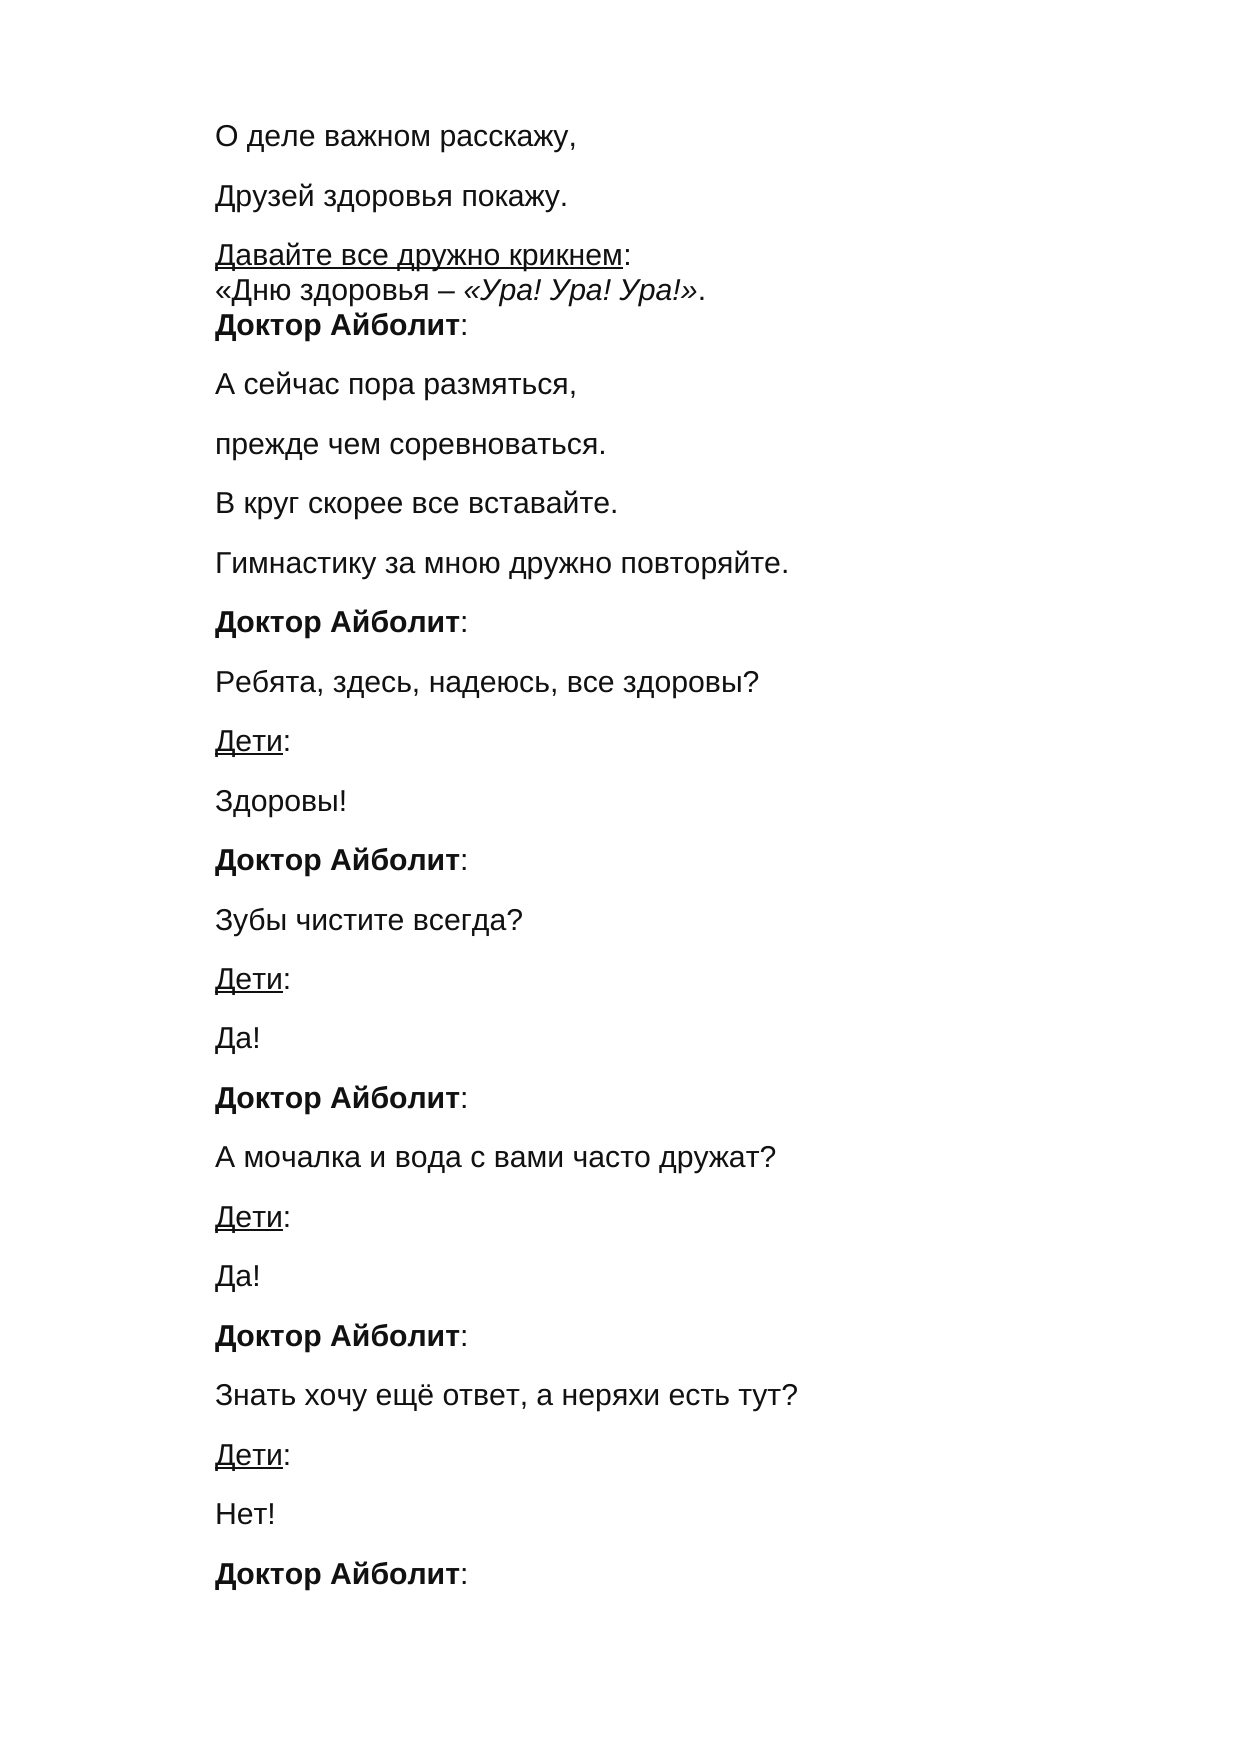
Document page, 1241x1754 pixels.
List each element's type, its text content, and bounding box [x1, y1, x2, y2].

text Знать хочу ещё ответ, а неряхи есть тут? [177, 1377, 1152, 1412]
text А сейчас пора размяться, [177, 366, 1152, 401]
text Да! [177, 1258, 1152, 1293]
text Дети: [177, 1437, 1152, 1472]
text Доктор Айболит: [177, 604, 1152, 639]
text Здоровы! [177, 782, 1152, 817]
text О деле важном расскажу, [177, 118, 1152, 153]
text Дети: [177, 1199, 1152, 1234]
text В круг скорее все вставайте. [177, 485, 1152, 520]
text Доктор Айболит: [177, 1318, 1152, 1353]
text Давайте все дружно крикнем: [177, 237, 1152, 272]
text Ребята, здесь, надеюсь, все здоровы? [177, 663, 1152, 698]
text Доктор Айболит: [177, 1080, 1152, 1115]
text Доктор Айболит: [177, 307, 1152, 341]
text Доктор Айболит: [177, 842, 1152, 877]
text Да! [177, 1020, 1152, 1055]
text Друзей здоровья покажу. [177, 178, 1152, 212]
text «Дню здоровья – «Ура! Ура! Ура!». [177, 272, 1152, 307]
text Дети: [177, 723, 1152, 758]
text Дети: [177, 961, 1152, 996]
text Зубы чистите всегда? [177, 901, 1152, 936]
text прежде чем соревноваться. [177, 426, 1152, 460]
text Гимнастику за мною дружно повторяйте. [177, 544, 1152, 579]
text Нет! [177, 1496, 1152, 1531]
text Доктор Айболит: [177, 1556, 1152, 1591]
text А мочалка и вода с вами часто дружат? [177, 1139, 1152, 1174]
